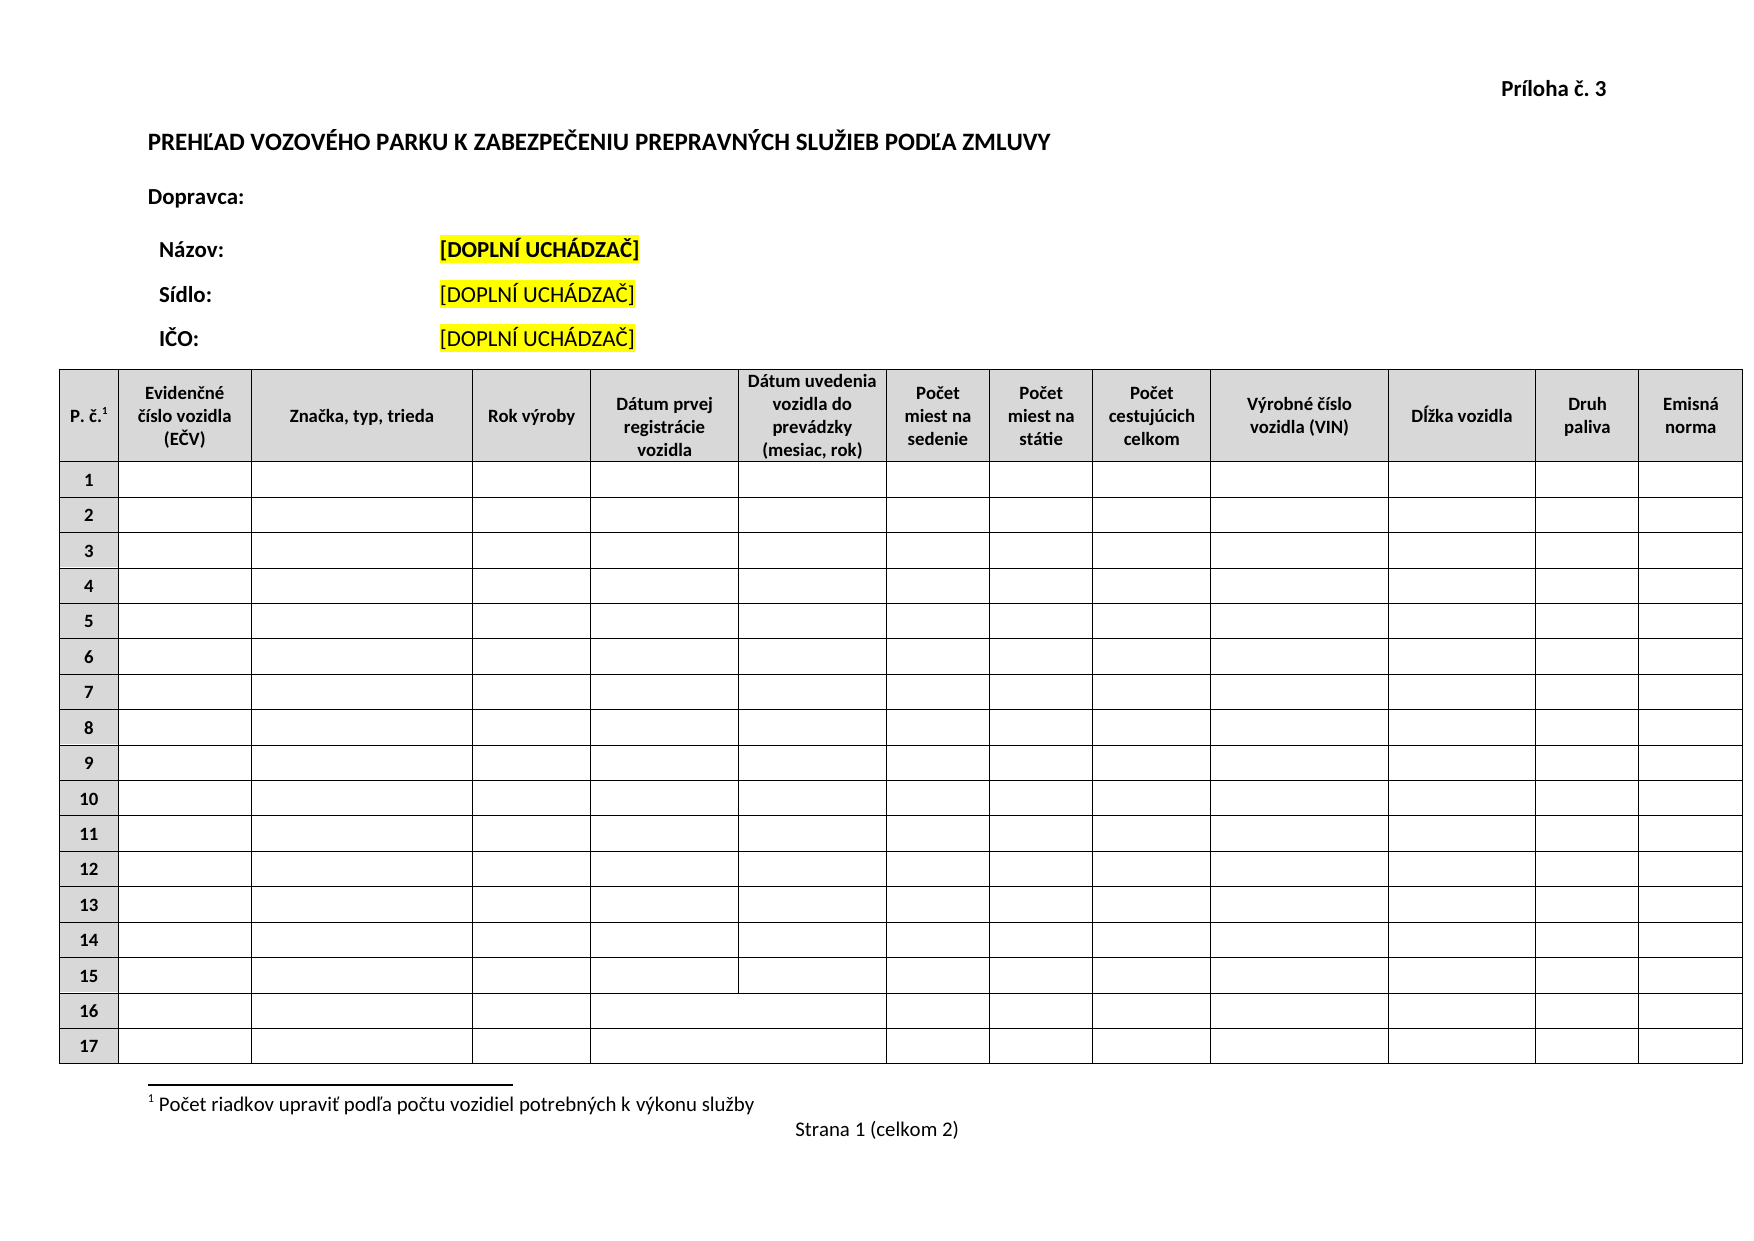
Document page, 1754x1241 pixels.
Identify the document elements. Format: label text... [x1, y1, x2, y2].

table_header Počet miest na státie [990, 370, 1092, 461]
table_cell [990, 816, 1092, 851]
table_cell [252, 746, 472, 780]
table_cell [887, 710, 989, 744]
table_cell [591, 604, 738, 638]
table_cell [591, 816, 738, 851]
table_cell [1639, 816, 1742, 851]
table_cell [1536, 498, 1638, 532]
table_cell [1093, 781, 1210, 815]
table_cell [1211, 852, 1388, 886]
text PREHĽAD VOZOVÉHO PARKU K ZABEZPEČENIU PREPRAVNÝCH SLUŽIEB PODĽA ZMLUVY [148, 127, 1606, 157]
table_cell [990, 498, 1092, 532]
table_cell [1211, 639, 1388, 674]
table_cell [119, 746, 251, 780]
table_cell [473, 923, 590, 957]
table_cell [252, 498, 472, 532]
table_cell [1211, 710, 1388, 744]
table_cell [252, 781, 472, 815]
table_header Značka, typ, trieda [252, 370, 472, 461]
table_cell [739, 887, 886, 922]
table_cell [1093, 569, 1210, 603]
table_cell [1093, 533, 1210, 567]
table_cell [591, 781, 738, 815]
table_cell [1211, 923, 1388, 957]
table_cell [990, 746, 1092, 780]
table_header Dátum uvedenia vozidla do prevádzky (mesiac, rok) [739, 370, 886, 461]
table_cell [119, 604, 251, 638]
table_cell [119, 533, 251, 567]
table_cell [1211, 746, 1388, 780]
table_header Počet miest na sedenie [887, 370, 989, 461]
table_cell [1639, 958, 1742, 992]
table_cell [1093, 746, 1210, 780]
table_cell [990, 639, 1092, 674]
table_cell [1093, 498, 1210, 532]
table_cell [473, 816, 590, 851]
table_cell [1536, 852, 1638, 886]
table_cell [1639, 569, 1742, 603]
table_cell [739, 462, 886, 497]
table_header Druh paliva [1536, 370, 1638, 461]
table_cell [1093, 923, 1210, 957]
table_cell [473, 958, 590, 992]
table_cell 5 [60, 604, 118, 638]
table_cell [252, 923, 472, 957]
table_header Počet cestujúcich celkom [1093, 370, 1210, 461]
table_cell [1389, 569, 1535, 603]
table_cell 10 [60, 781, 118, 815]
table_cell [252, 604, 472, 638]
table_cell [473, 533, 590, 567]
table_cell [1536, 675, 1638, 709]
table_cell [591, 498, 738, 532]
table_cell [739, 781, 886, 815]
table_cell [591, 462, 738, 497]
table_cell [990, 569, 1092, 603]
table_cell [119, 781, 251, 815]
table_cell [739, 710, 886, 744]
table_cell [1536, 746, 1638, 780]
table_cell [252, 675, 472, 709]
table_cell [1389, 816, 1535, 851]
table_cell [119, 852, 251, 886]
table_cell [1639, 462, 1742, 497]
table_cell [1093, 816, 1210, 851]
table_cell [1389, 1029, 1535, 1063]
table_header Dĺžka vozidla [1389, 370, 1535, 461]
table_cell [473, 1029, 590, 1063]
table_cell [473, 675, 590, 709]
table_cell [252, 816, 472, 851]
table_cell [887, 675, 989, 709]
table_cell [473, 887, 590, 922]
table_cell [887, 604, 989, 638]
table_cell [887, 781, 989, 815]
table_cell [119, 675, 251, 709]
table_cell [1093, 604, 1210, 638]
table_cell [473, 604, 590, 638]
table_cell [1211, 569, 1388, 603]
table_cell [1389, 710, 1535, 744]
table_cell [591, 923, 738, 957]
table_cell [887, 639, 989, 674]
table_cell 1 [60, 462, 118, 497]
table_cell [1639, 639, 1742, 674]
table_header [DOPLNÍ UCHÁDZAČ] [428, 235, 1624, 280]
table_cell [1389, 675, 1535, 709]
table_cell [1536, 604, 1638, 638]
table_cell [887, 887, 989, 922]
table_cell [990, 533, 1092, 567]
table_cell [119, 710, 251, 744]
table_header Dátum prvej registrácie vozidla [591, 370, 738, 461]
table_cell 13 [60, 887, 118, 922]
table_cell 17 [60, 1029, 118, 1063]
table_cell [1211, 887, 1388, 922]
table_cell [887, 1029, 989, 1063]
table_cell [1389, 533, 1535, 567]
table_cell [119, 639, 251, 674]
table_cell 3 [60, 533, 118, 567]
table_cell [591, 852, 738, 886]
table_cell [119, 887, 251, 922]
table_cell [1211, 604, 1388, 638]
table_cell [591, 569, 738, 603]
table_header Emisná norma [1639, 370, 1742, 461]
table_cell [473, 639, 590, 674]
table_cell [1639, 675, 1742, 709]
table_cell [1536, 569, 1638, 603]
table_cell [887, 816, 989, 851]
table_cell [738, 994, 886, 1028]
table_cell [591, 746, 738, 780]
table_cell [252, 887, 472, 922]
table_cell [1211, 675, 1388, 709]
table_cell [252, 1029, 472, 1063]
table_cell [1536, 781, 1638, 815]
table_cell [1536, 958, 1638, 992]
table_cell 16 [60, 994, 118, 1028]
table_cell [119, 498, 251, 532]
table_cell [990, 1029, 1092, 1063]
table_cell [990, 923, 1092, 957]
text Dopravca: [148, 182, 1606, 210]
table_cell [1389, 498, 1535, 532]
table_cell [252, 462, 472, 497]
table_cell [1536, 533, 1638, 567]
table_cell [1389, 462, 1535, 497]
table_cell [1536, 1029, 1638, 1063]
table_cell [739, 604, 886, 638]
table_cell [252, 569, 472, 603]
table_cell [1389, 852, 1535, 886]
table_cell [591, 958, 738, 992]
table_cell [252, 852, 472, 886]
table_cell [739, 498, 886, 532]
table_cell [1389, 781, 1535, 815]
table_cell [887, 498, 989, 532]
table_cell [119, 923, 251, 957]
table_cell [252, 994, 472, 1028]
table_cell [119, 994, 251, 1028]
table_cell 12 [60, 852, 118, 886]
table_cell [887, 533, 989, 567]
table_cell [1639, 710, 1742, 744]
table_cell [1639, 852, 1742, 886]
table_cell [739, 816, 886, 851]
table_cell 2 [60, 498, 118, 532]
table_cell [887, 746, 989, 780]
table_cell 8 [60, 710, 118, 744]
table_cell 6 [60, 639, 118, 674]
table_cell 7 [60, 675, 118, 709]
table_cell [887, 958, 989, 992]
table_cell [252, 710, 472, 744]
table_cell 9 [60, 746, 118, 780]
table_cell [1389, 639, 1535, 674]
table_cell [1389, 994, 1535, 1028]
table_cell [119, 958, 251, 992]
table_cell [119, 569, 251, 603]
table_cell [DOPLNÍ UCHÁDZAČ] [428, 280, 1624, 324]
table_cell [739, 923, 886, 957]
table_header Názov: [148, 235, 428, 280]
table_cell [1536, 710, 1638, 744]
table_cell [1093, 710, 1210, 744]
table_cell [473, 746, 590, 780]
table_cell [887, 923, 989, 957]
table_cell [119, 816, 251, 851]
table_cell [591, 710, 738, 744]
table_cell [252, 958, 472, 992]
table_header P. č. [60, 370, 118, 461]
table_cell [1389, 923, 1535, 957]
table_cell [1639, 604, 1742, 638]
table_cell [1639, 994, 1742, 1028]
table_cell [591, 887, 738, 922]
table_cell IČO: [148, 324, 428, 368]
table_cell [1093, 887, 1210, 922]
table_cell [473, 710, 590, 744]
table_cell [1093, 675, 1210, 709]
table_cell 14 [60, 923, 118, 957]
table_cell [990, 675, 1092, 709]
table_cell [1389, 887, 1535, 922]
table_cell [591, 533, 738, 567]
table_cell [887, 462, 989, 497]
table_cell [1211, 994, 1388, 1028]
table_cell [1639, 533, 1742, 567]
table_cell [591, 675, 738, 709]
table_cell [1536, 994, 1638, 1028]
table_cell 11 [60, 816, 118, 851]
table_cell [1093, 1029, 1210, 1063]
table_cell [473, 994, 590, 1028]
table_cell [887, 994, 989, 1028]
table_cell [1211, 958, 1388, 992]
table_cell [1093, 958, 1210, 992]
table_cell [990, 994, 1092, 1028]
table_cell [739, 533, 886, 567]
table_cell [990, 781, 1092, 815]
table_cell [1536, 816, 1638, 851]
table_cell [1639, 746, 1742, 780]
table_cell [739, 639, 886, 674]
table_cell [473, 462, 590, 497]
table_cell [1211, 1029, 1388, 1063]
table_cell [591, 994, 738, 1028]
table_cell [887, 852, 989, 886]
table_cell [473, 852, 590, 886]
table_cell Sídlo: [148, 280, 428, 324]
table_cell [1093, 994, 1210, 1028]
table_cell [1536, 639, 1638, 674]
table_cell [990, 958, 1092, 992]
table_cell [1211, 498, 1388, 532]
table_cell [119, 1029, 251, 1063]
table_cell [1639, 1029, 1742, 1063]
table_cell [887, 569, 989, 603]
table_cell [1536, 462, 1638, 497]
table_cell [473, 569, 590, 603]
table_cell [1639, 923, 1742, 957]
table_cell [739, 569, 886, 603]
table_cell [473, 498, 590, 532]
table_cell [738, 1029, 886, 1063]
table_cell 15 [60, 958, 118, 992]
table_cell [1211, 816, 1388, 851]
table_cell [119, 462, 251, 497]
table_cell [252, 533, 472, 567]
table_cell [252, 639, 472, 674]
table_cell [990, 852, 1092, 886]
table_cell [739, 852, 886, 886]
table_cell [1211, 462, 1388, 497]
table_cell [1639, 887, 1742, 922]
table_cell [1536, 887, 1638, 922]
table_header Výrobné číslo vozidla (VIN) [1211, 370, 1388, 461]
table_cell [1211, 781, 1388, 815]
table_header Evidenčné číslo vozidla (EČV) [119, 370, 251, 461]
table_cell [1639, 781, 1742, 815]
table_cell [591, 1029, 738, 1063]
table_cell [1536, 923, 1638, 957]
table_cell [1093, 852, 1210, 886]
table_cell [739, 958, 886, 992]
table_cell [739, 675, 886, 709]
table_cell [591, 639, 738, 674]
table_cell [990, 710, 1092, 744]
table_cell [473, 781, 590, 815]
table_cell [990, 462, 1092, 497]
table_cell [1211, 533, 1388, 567]
table_header Rok výroby [473, 370, 590, 461]
table_cell [1389, 604, 1535, 638]
table_cell [1093, 462, 1210, 497]
table_cell [1639, 498, 1742, 532]
table_cell [1093, 639, 1210, 674]
table_cell [990, 604, 1092, 638]
table_cell 4 [60, 569, 118, 603]
table_cell [990, 887, 1092, 922]
table_cell [739, 746, 886, 780]
table_cell [1389, 958, 1535, 992]
table_cell [1389, 746, 1535, 780]
table_cell [DOPLNÍ UCHÁDZAČ] [428, 324, 1624, 368]
